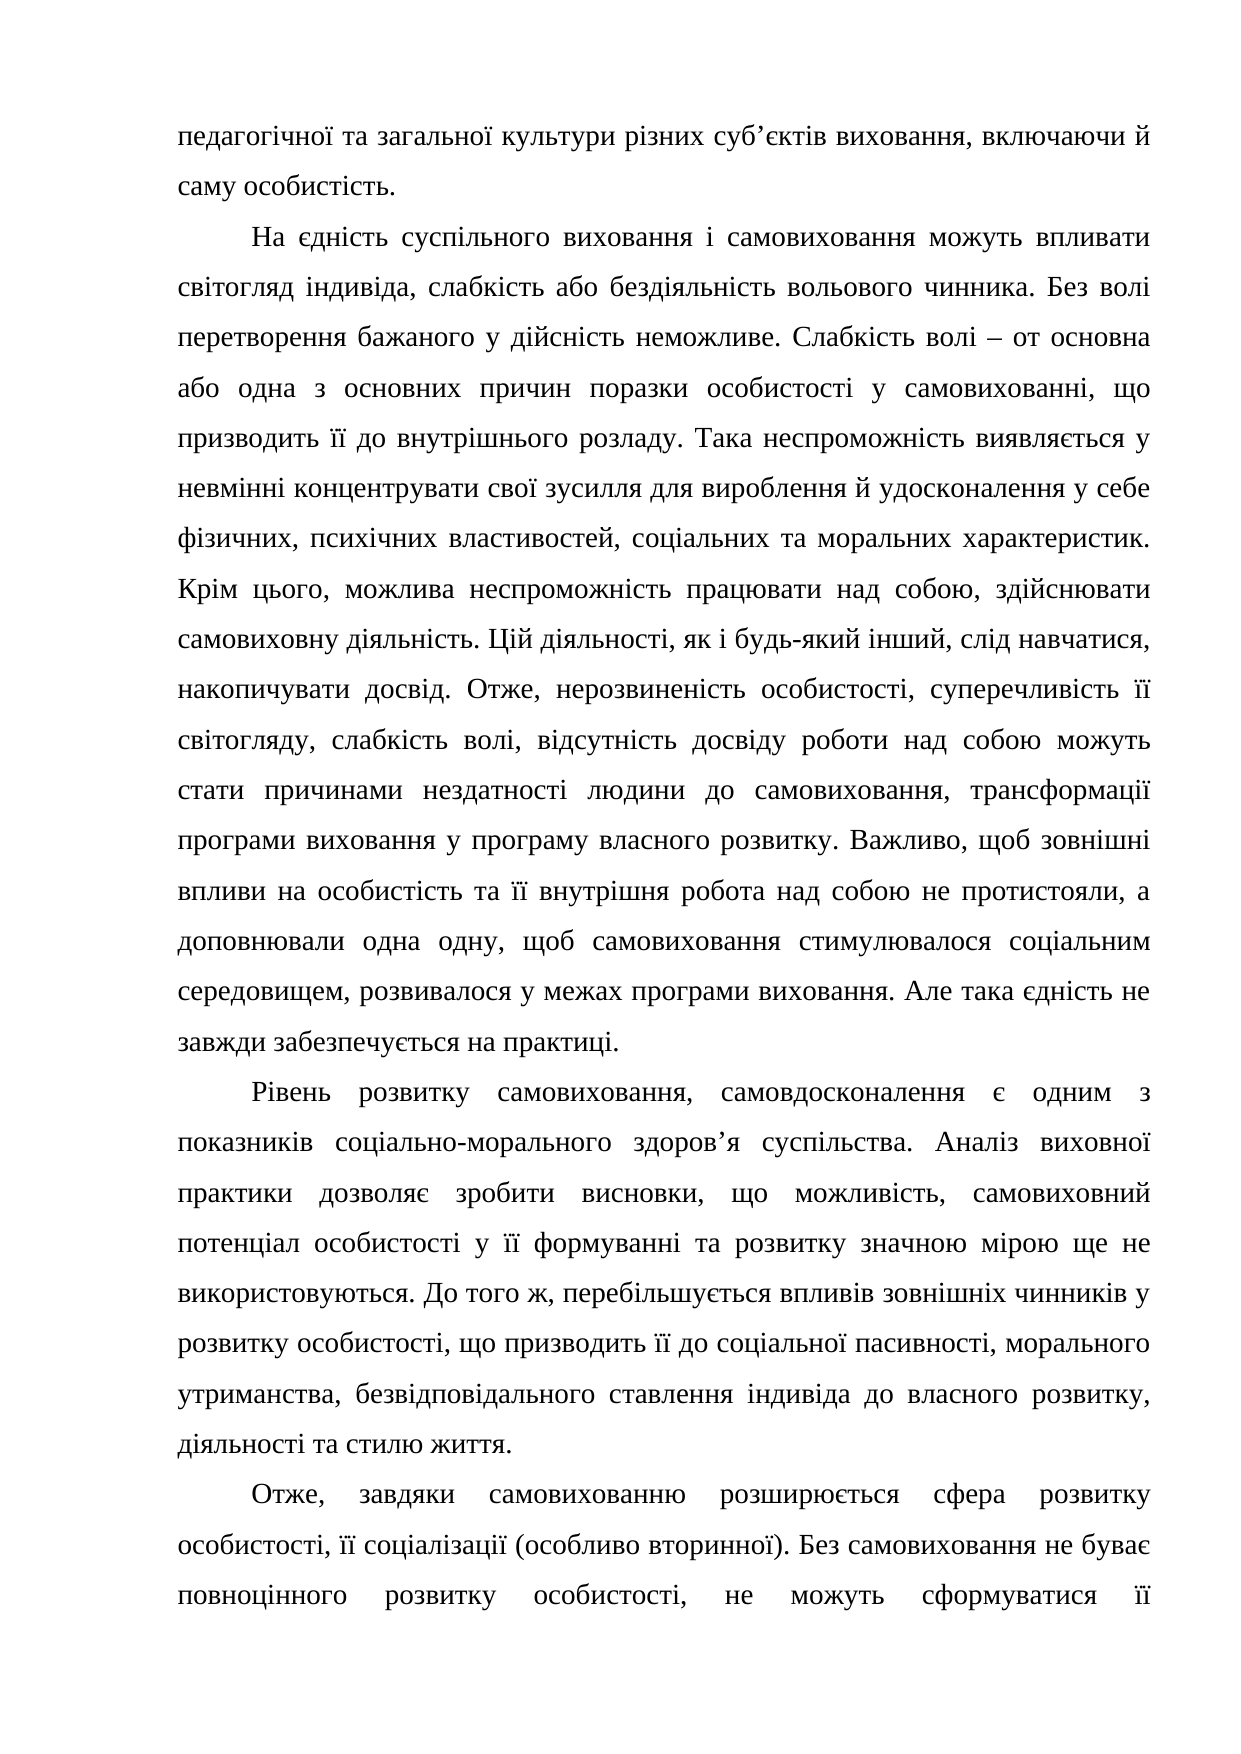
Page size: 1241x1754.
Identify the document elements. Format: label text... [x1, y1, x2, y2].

text Рівень розвитку самовиховання, самовдосконалення є одним з показників соціально-морального здоров’я суспільства. Аналіз виховної практики дозволяє зробити висновки, що можливість, самовиховний потенціал особистості у її формуванні та розвитку значною мірою ще не використовуються. До того ж, перебільшується впливів зовнішніх чинників у розвитку особистості, що призводить її до соціальної пасивності, морального утриманства, безвідповідального ставлення індивіда до власного розвитку, діяльності та стилю життя. [177, 1074, 1152, 1460]
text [177, 1477, 1152, 1611]
text На єдність суспільного виховання і самовиховання можуть впливати світогляд індивіда, слабкість або бездіяльність вольового чинника. Без волі перетворення бажаного у дійсність неможливе. Слабкість волі – от основна або одна з основних причин поразки особистості у самовихованні, що призводить її до внутрішнього розладу. Така неспроможність виявляється у невмінні концентрувати свої зусилля для вироблення й удосконалення у себе фізичних, психічних властивостей, соціальних та моральних характеристик. Крім цього, можлива неспроможність працювати над собою, здійснювати самовиховну діяльність. Цій діяльності, як і будь-який інший, слід навчатися, накопичувати досвід. Отже, нерозвиненість особистості, суперечливість її світогляду, слабкість волі, відсутність досвіду роботи над собою можуть стати причинами нездатності людини до самовиховання, трансформації програми виховання у програму власного розвитку. Важливо, щоб зовнішні впливи на особистість та її внутрішня робота над собою не протистояли, а доповнювали одна одну, щоб самовиховання стимулювалося соціальним середовищем, розвивалося у межах програми виховання. Але така єдність не завжди забезпечується на практиці. [177, 219, 1152, 1057]
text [177, 118, 1152, 202]
